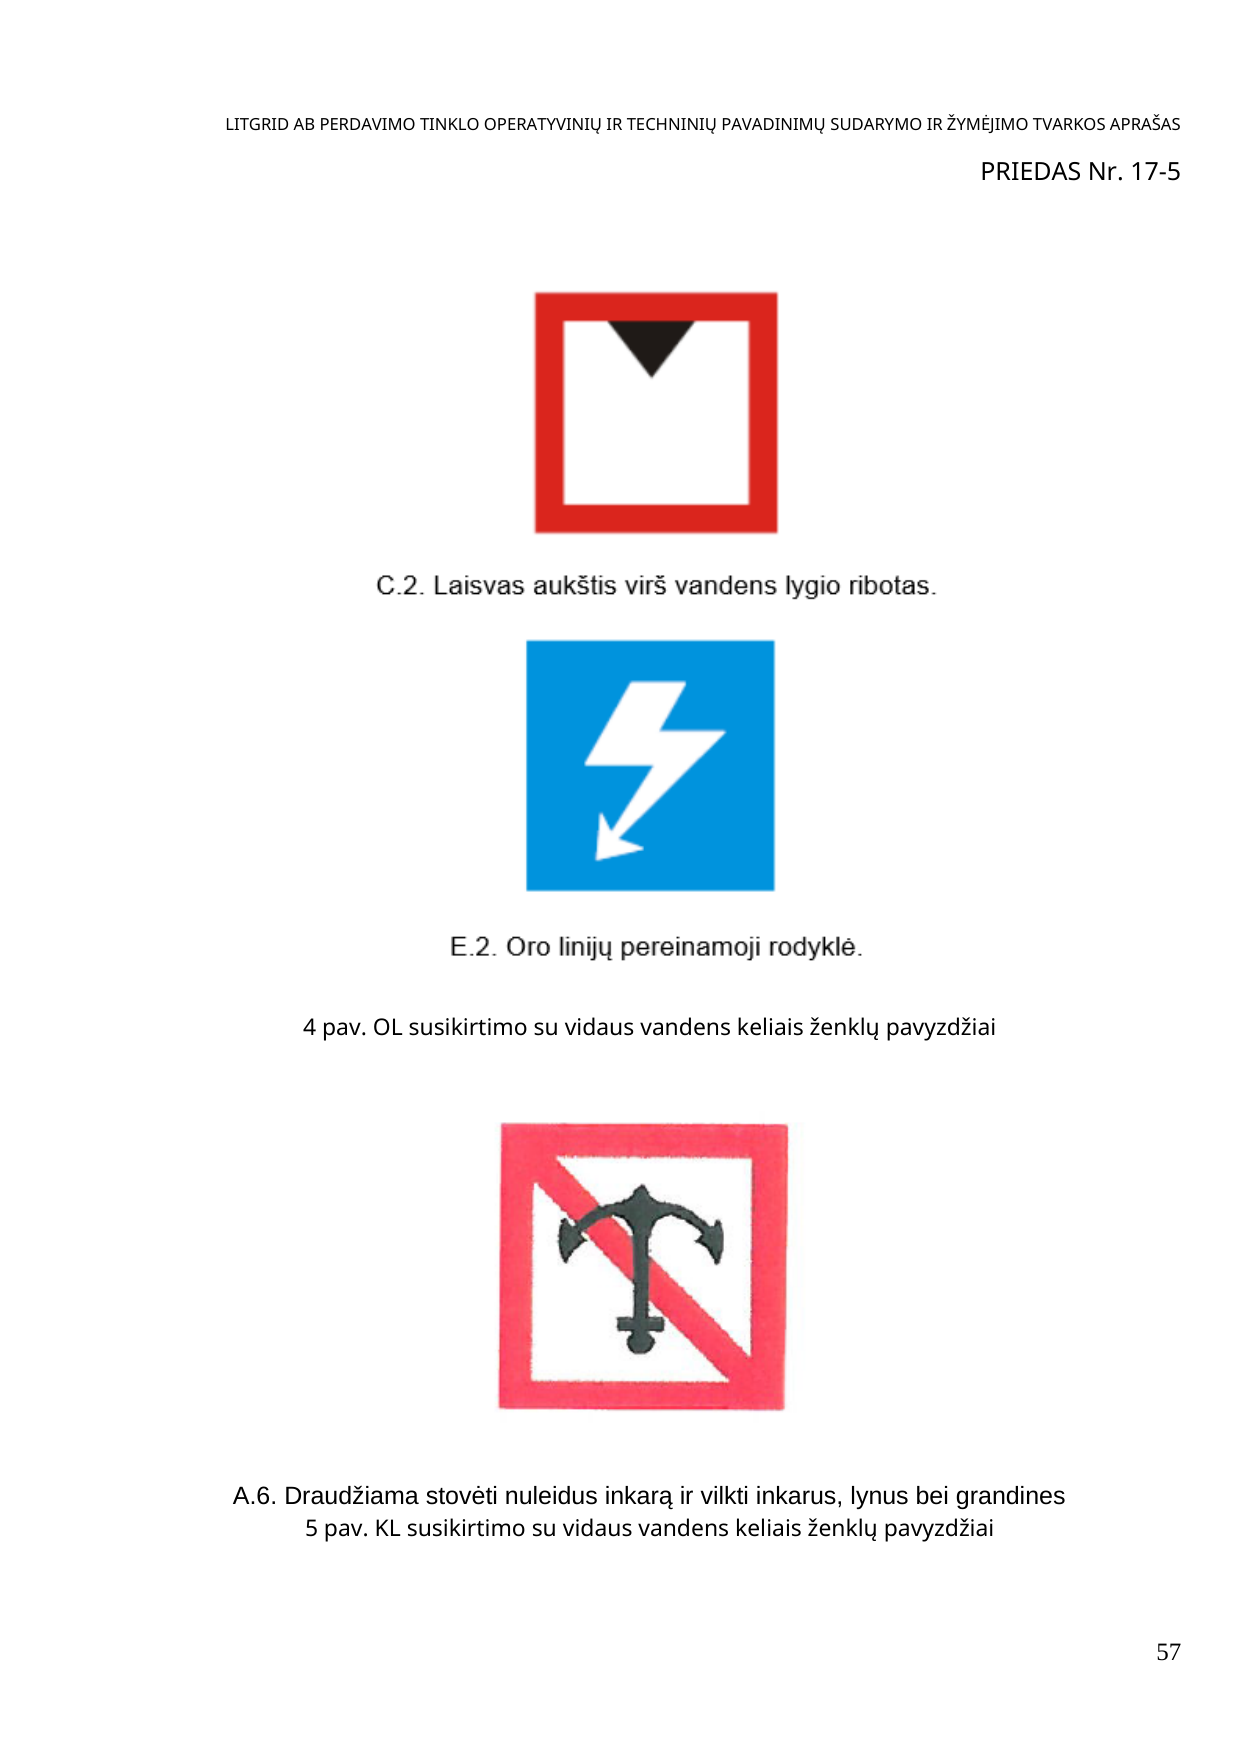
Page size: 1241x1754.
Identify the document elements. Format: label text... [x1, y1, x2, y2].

picture [331, 263, 968, 984]
text LITGRID AB PERDAVIMO TINKLO OPERATYVINIŲ IR TECHNINIŲ PAVADINIMŲ SUDARYMO IR ŽYMĖJIMO TVARKOS APRAŠAS [118, 112, 1181, 135]
text PRIEDAS Nr. 17-5 [118, 153, 1181, 187]
text 5 pav. KL susikirtimo su vidaus vandens keliais ženklų pavyzdžiai [118, 1512, 1181, 1543]
picture [423, 1093, 876, 1455]
text 4 pav. OL susikirtimo su vidaus vandens keliais ženklų pavyzdžiai [118, 1011, 1181, 1042]
text A.6. Draudžiama stovėti nuleidus inkarą ir vilkti inkarus, lynus bei grandines [118, 1481, 1181, 1510]
